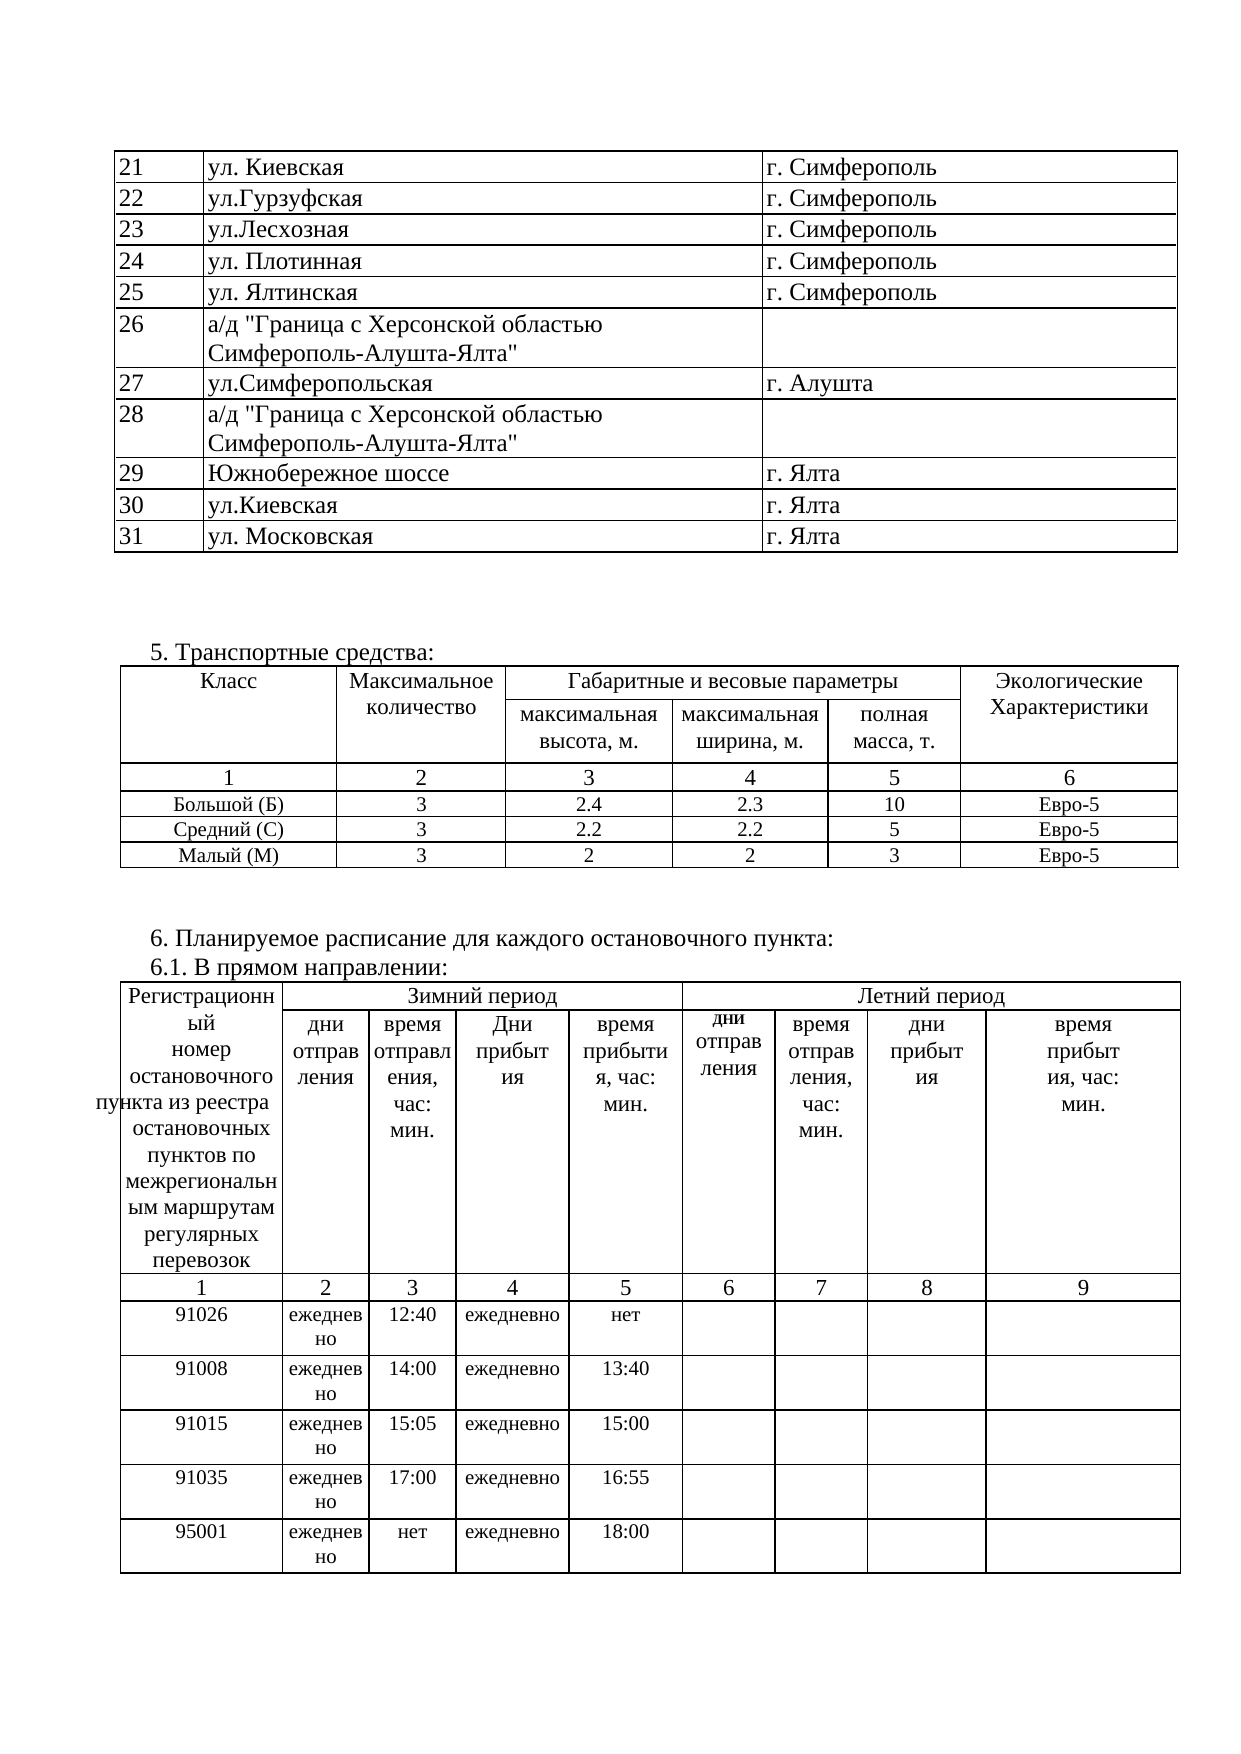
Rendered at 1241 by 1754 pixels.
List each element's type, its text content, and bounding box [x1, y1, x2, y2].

table_header Регистрационный номер остановочного пункта из реестра остановочных пунктов по межрегиональным маршрутам регулярных перевозок [121, 983, 282, 1272]
table_cell Евро-5 [961, 792, 1177, 816]
table_cell 1 [121, 764, 336, 790]
table_header Летний период [683, 983, 1180, 1009]
table_cell [868, 1302, 985, 1355]
table_cell максимальная ширина, м. [673, 700, 827, 762]
table_cell [763, 307, 1177, 366]
table_cell [776, 1411, 867, 1463]
table_cell 10 [829, 792, 960, 816]
table_cell ежедневно [457, 1520, 568, 1572]
table_cell ежедневно [283, 1520, 368, 1572]
table_cell 91008 [121, 1356, 282, 1409]
table_cell время отправл ения, час: мин. [370, 1011, 455, 1272]
table_cell дни прибыт ия [868, 1011, 985, 1272]
table_cell 21 [115, 152, 203, 181]
table_cell г. Симферополь [763, 181, 1177, 213]
table_cell 2.3 [673, 792, 827, 816]
table_cell 3 [506, 764, 672, 790]
table_cell 4 [673, 764, 827, 790]
table_cell 30 [115, 489, 203, 520]
table_header Зимний период [283, 983, 682, 1009]
text 6. Планируемое расписание для каждого остановочного пункта: [150, 923, 1090, 952]
table_cell 2.2 [506, 817, 672, 841]
table_cell Евро-5 [961, 843, 1177, 867]
table_cell 12:40 [370, 1302, 455, 1355]
table_cell г. Симферополь [763, 152, 1177, 181]
table_cell нет [570, 1302, 682, 1355]
table_cell ул.Гурзуфская [204, 183, 762, 213]
table_cell Евро-5 [961, 817, 1177, 841]
table_header Класс [121, 667, 336, 762]
table_cell [683, 1411, 774, 1463]
table_cell [987, 1465, 1180, 1518]
table_cell Дни прибыт ия [457, 1011, 568, 1272]
table_cell г. Симферополь [763, 213, 1177, 244]
table_cell г. Ялта [763, 457, 1177, 488]
table_cell г. Ялта [763, 520, 1177, 551]
table_cell ежедневно [283, 1356, 368, 1409]
table_cell 27 [115, 368, 203, 398]
table_cell г. Симферополь [763, 276, 1177, 307]
table_cell 15:05 [370, 1411, 455, 1463]
table_cell Малый (М) [121, 843, 336, 867]
table_cell [987, 1356, 1180, 1409]
table_cell 95001 [121, 1520, 282, 1572]
table_cell 31 [115, 521, 203, 551]
table_cell 2.4 [506, 792, 672, 816]
table_cell ул. Ялтинская [204, 277, 762, 307]
table_cell ул.Лесхозная [204, 215, 762, 244]
table_cell г. Симферополь [763, 244, 1177, 276]
table_cell 18:00 [570, 1520, 682, 1572]
table_cell [683, 1465, 774, 1518]
table_cell [868, 1356, 985, 1409]
text 6.1. В прямом направлении: [150, 952, 1090, 981]
table_cell ул. Московская [204, 521, 762, 551]
table_cell 3 [337, 792, 505, 816]
table_cell 9 [987, 1274, 1180, 1300]
table_cell 17:00 [370, 1465, 455, 1518]
table_cell время прибыти я, час: мин. [570, 1011, 682, 1272]
table_cell [683, 1520, 774, 1572]
table_cell ежедневно [283, 1411, 368, 1463]
table_cell 6 [961, 764, 1177, 790]
table_cell 91015 [121, 1411, 282, 1463]
table_cell 25 [115, 277, 203, 307]
table_header Габаритные и весовые параметры [506, 667, 960, 699]
table_cell 5 [829, 764, 960, 790]
table_cell [868, 1520, 985, 1572]
table_cell 22 [115, 183, 203, 213]
table_cell [763, 398, 1177, 457]
table_cell 5 [570, 1274, 682, 1300]
table_cell 2 [283, 1274, 368, 1300]
table_cell полная масса, т. [829, 700, 960, 762]
table_cell [868, 1465, 985, 1518]
table_cell 23 [115, 214, 203, 244]
table_cell [776, 1520, 867, 1572]
table_cell ул. Киевская [204, 152, 762, 181]
table_header Экологические Характеристики [961, 667, 1177, 762]
table_cell ул.Киевская [204, 490, 762, 520]
table_cell 1 [121, 1274, 282, 1300]
table_cell 2 [337, 764, 505, 790]
table_cell ежедневно [283, 1465, 368, 1518]
table_cell [987, 1411, 1180, 1463]
table_cell 3 [370, 1274, 455, 1300]
table_cell 7 [776, 1274, 867, 1300]
table_cell 2 [506, 843, 672, 867]
table_cell 4 [457, 1274, 568, 1300]
table_cell ежедневно [457, 1465, 568, 1518]
table_cell а/д "Граница с Херсонской областью Симферополь-Алушта-Ялта" [204, 400, 762, 457]
table_cell а/д "Граница с Херсонской областью Симферополь-Алушта-Ялта" [204, 309, 762, 366]
table_cell 3 [337, 843, 505, 867]
table_cell 13:40 [570, 1356, 682, 1409]
table_header Максимальное количество [337, 667, 505, 762]
table_cell [683, 1302, 774, 1355]
table_cell время отправ ления, час: мин. [776, 1011, 867, 1272]
table_cell Большой (Б) [121, 792, 336, 816]
table_cell ежедневно [457, 1356, 568, 1409]
table_cell ежедневно [457, 1411, 568, 1463]
table_cell [776, 1356, 867, 1409]
table_cell [683, 1356, 774, 1409]
table_cell 16:55 [570, 1465, 682, 1518]
table_cell 2.2 [673, 817, 827, 841]
table_cell время прибыт ия, час: мин. [987, 1011, 1180, 1272]
table_cell дни отправ ления [283, 1011, 368, 1272]
table_cell 15:00 [570, 1411, 682, 1463]
table_cell 14:00 [370, 1356, 455, 1409]
table_cell 2 [673, 843, 827, 867]
table_cell 91035 [121, 1465, 282, 1518]
text 5. Транспортные средства: [150, 637, 1090, 665]
table_cell ДНИ отправ ления [683, 1011, 774, 1272]
table_cell 6 [683, 1274, 774, 1300]
table_cell ул.Симферопольская [204, 368, 762, 398]
table_cell ул. Плотинная [204, 246, 762, 276]
table_cell [987, 1302, 1180, 1355]
table_cell [868, 1411, 985, 1463]
table_cell 8 [868, 1274, 985, 1300]
table_cell г. Ялта [763, 488, 1177, 520]
table_cell 3 [337, 817, 505, 841]
table_cell нет [370, 1520, 455, 1572]
table_cell Южнобережное шоссе [204, 458, 762, 488]
table_cell г. Алушта [763, 366, 1177, 398]
table_cell 28 [115, 399, 203, 457]
table_cell 26 [115, 308, 203, 366]
table_cell ежедневно [283, 1302, 368, 1355]
table_cell Средний (С) [121, 817, 336, 841]
table_cell [776, 1465, 867, 1518]
table_cell [776, 1302, 867, 1355]
table_cell 91026 [121, 1302, 282, 1355]
table_cell 5 [829, 817, 960, 841]
table_cell [987, 1520, 1180, 1572]
table_cell максимальная высота, м. [506, 700, 672, 762]
table_cell 29 [115, 458, 203, 488]
table_cell 24 [115, 245, 203, 276]
table_cell ежедневно [457, 1302, 568, 1355]
table_cell 3 [829, 843, 960, 867]
